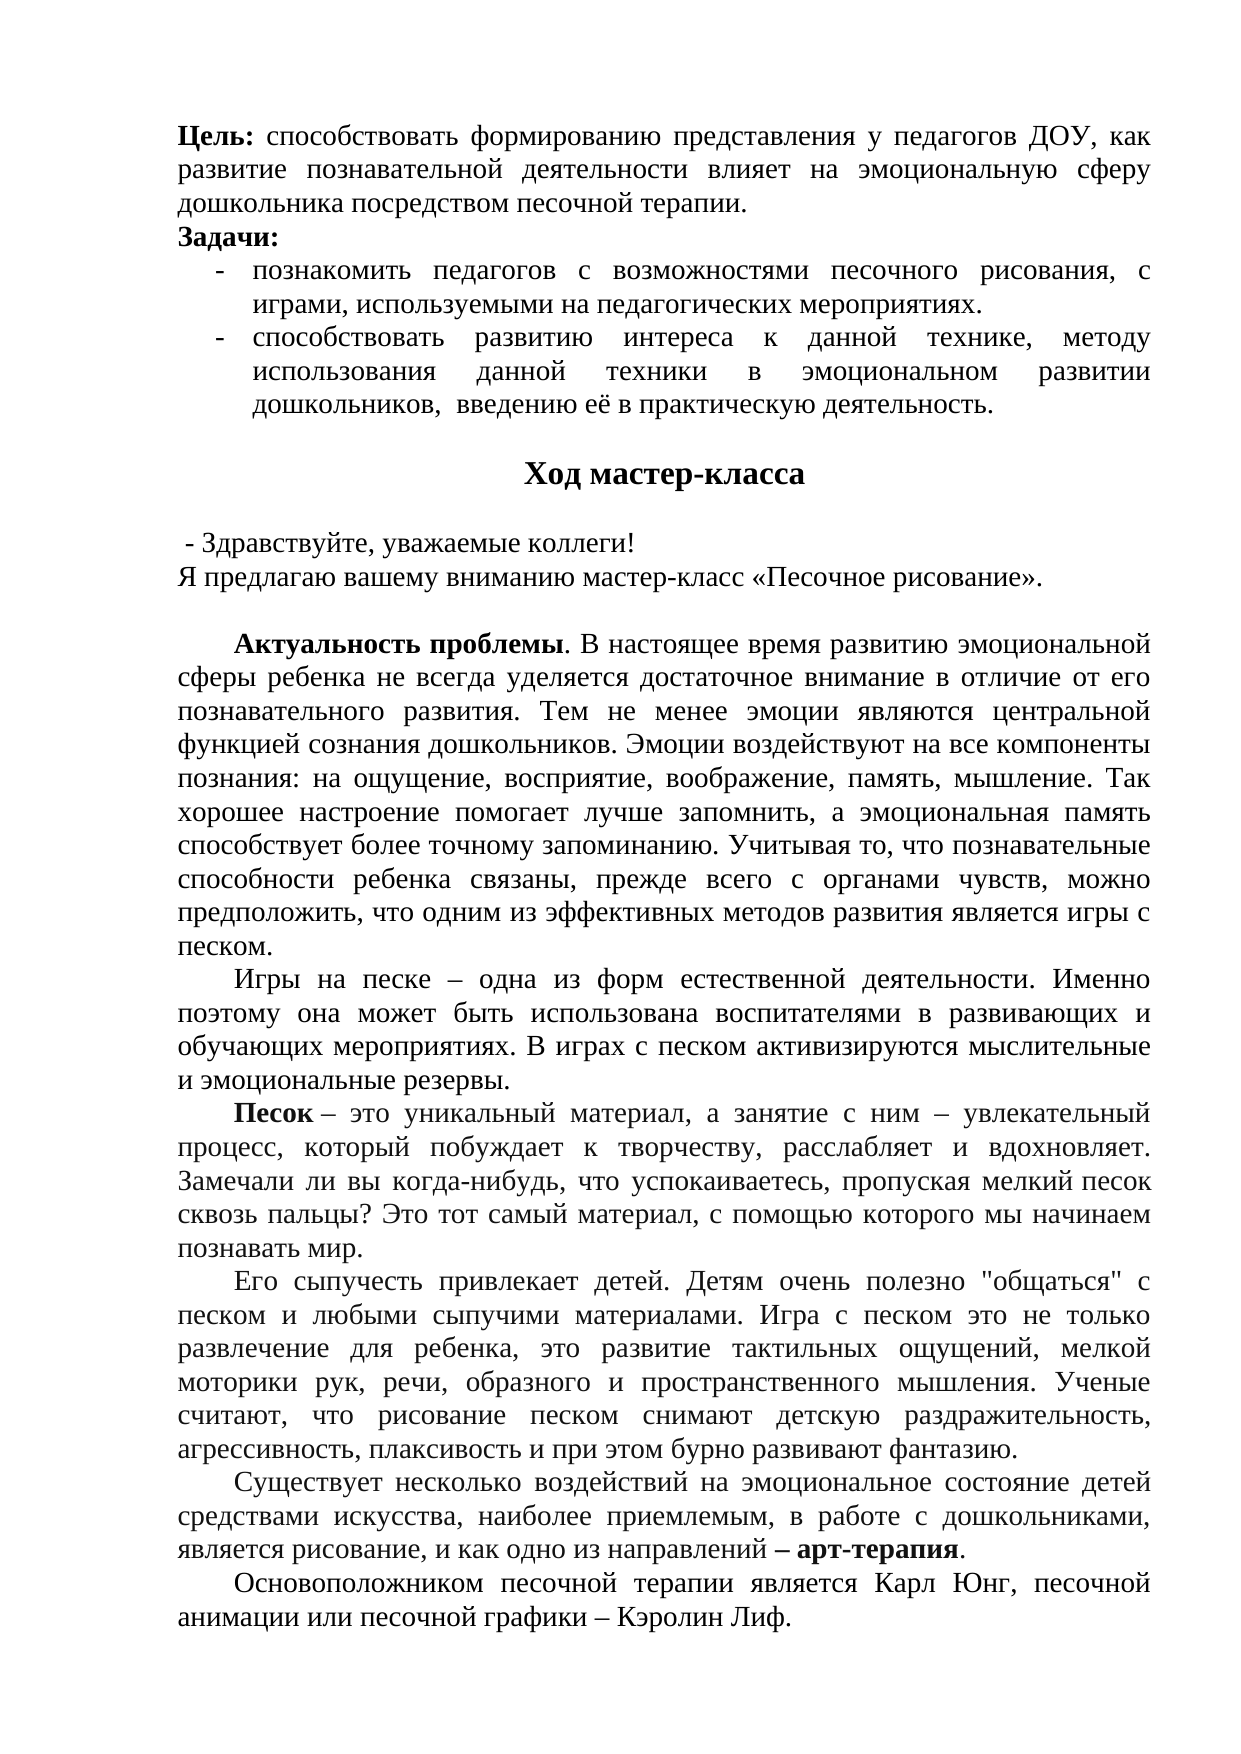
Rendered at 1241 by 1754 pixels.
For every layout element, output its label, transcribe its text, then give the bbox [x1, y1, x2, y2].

text Существует несколько воздействий на эмоциональное состояние детей средствами искусства, наиболее приемлемым, в работе с дошкольниками, является рисование, и как одно из направлений – арт-терапия. [177, 1464, 1152, 1565]
text Игры на песке – одна из форм естественной деятельности. Именно поэтому она может быть использована воспитателями в развивающих и обучающих мероприятиях. В играх с песком активизируются мыслительные и эмоциональные резервы. [177, 961, 1152, 1096]
text Актуальность проблемы. В настоящее время развитию эмоциональной сферы ребенка не всегда уделяется достаточное внимание в отличие от его познавательного развития. Тем не менее эмоции являются центральной функцией сознания дошкольников. Эмоции воздействуют на все компоненты познания: на ощущение, восприятие, воображение, память, мышление. Так хорошее настроение помогает лучше запомнить, а эмоциональная память способствует более точному запоминанию. Учитывая то, что познавательные способности ребенка связаны, прежде всего с органами чувств, можно предположить, что одним из эффективных методов развития является игры с песком. [177, 626, 1152, 961]
text Цель: способствовать формированию представления у педагогов ДОУ, как развитие познавательной деятельности влияет на эмоциональную сферу дошкольника посредством песочной терапии. [177, 118, 1152, 219]
text Я предлагаю вашему вниманию мастер-класс «Песочное рисование». [177, 559, 1152, 592]
text Песок – это уникальный материал, а занятие с ним – увлекательный процесс, который побуждает к творчеству, расслабляет и вдохновляет. Замечали ли вы когда-нибудь, что успокаиваетесь, пропуская мелкий песок сквозь пальцы? Это тот самый материал, с помощью которого мы начинаем познавать мир. [177, 1096, 1152, 1263]
text Задачи: [177, 219, 1152, 252]
list способствовать развитию интереса к данной технике, методу использования данной техники в эмоциональном развитии дошкольников, введению её в практическую деятельность. [215, 319, 1152, 420]
text - Здравствуйте, уважаемые коллеги! [177, 525, 1152, 559]
text Его сыпучесть привлекает детей. Детям очень полезно "общаться" с песком и любыми сыпучими материалами. Игра с песком это не только развлечение для ребенка, это развитие тактильных ощущений, мелкой моторики рук, речи, образного и пространственного мышления. Ученые считают, что рисование песком снимают детскую раздражительность, агрессивность, плаксивость и при этом бурно развивают фантазию. [177, 1263, 1152, 1464]
list познакомить педагогов с возможностями песочного рисования, с играми, используемыми на педагогических мероприятиях. [215, 252, 1152, 319]
text Основоположником песочной терапии является Карл Юнг, песочной анимации или песочной графики – Кэролин Лиф. [177, 1565, 1152, 1632]
text Ход мастер-класса [177, 453, 1152, 492]
